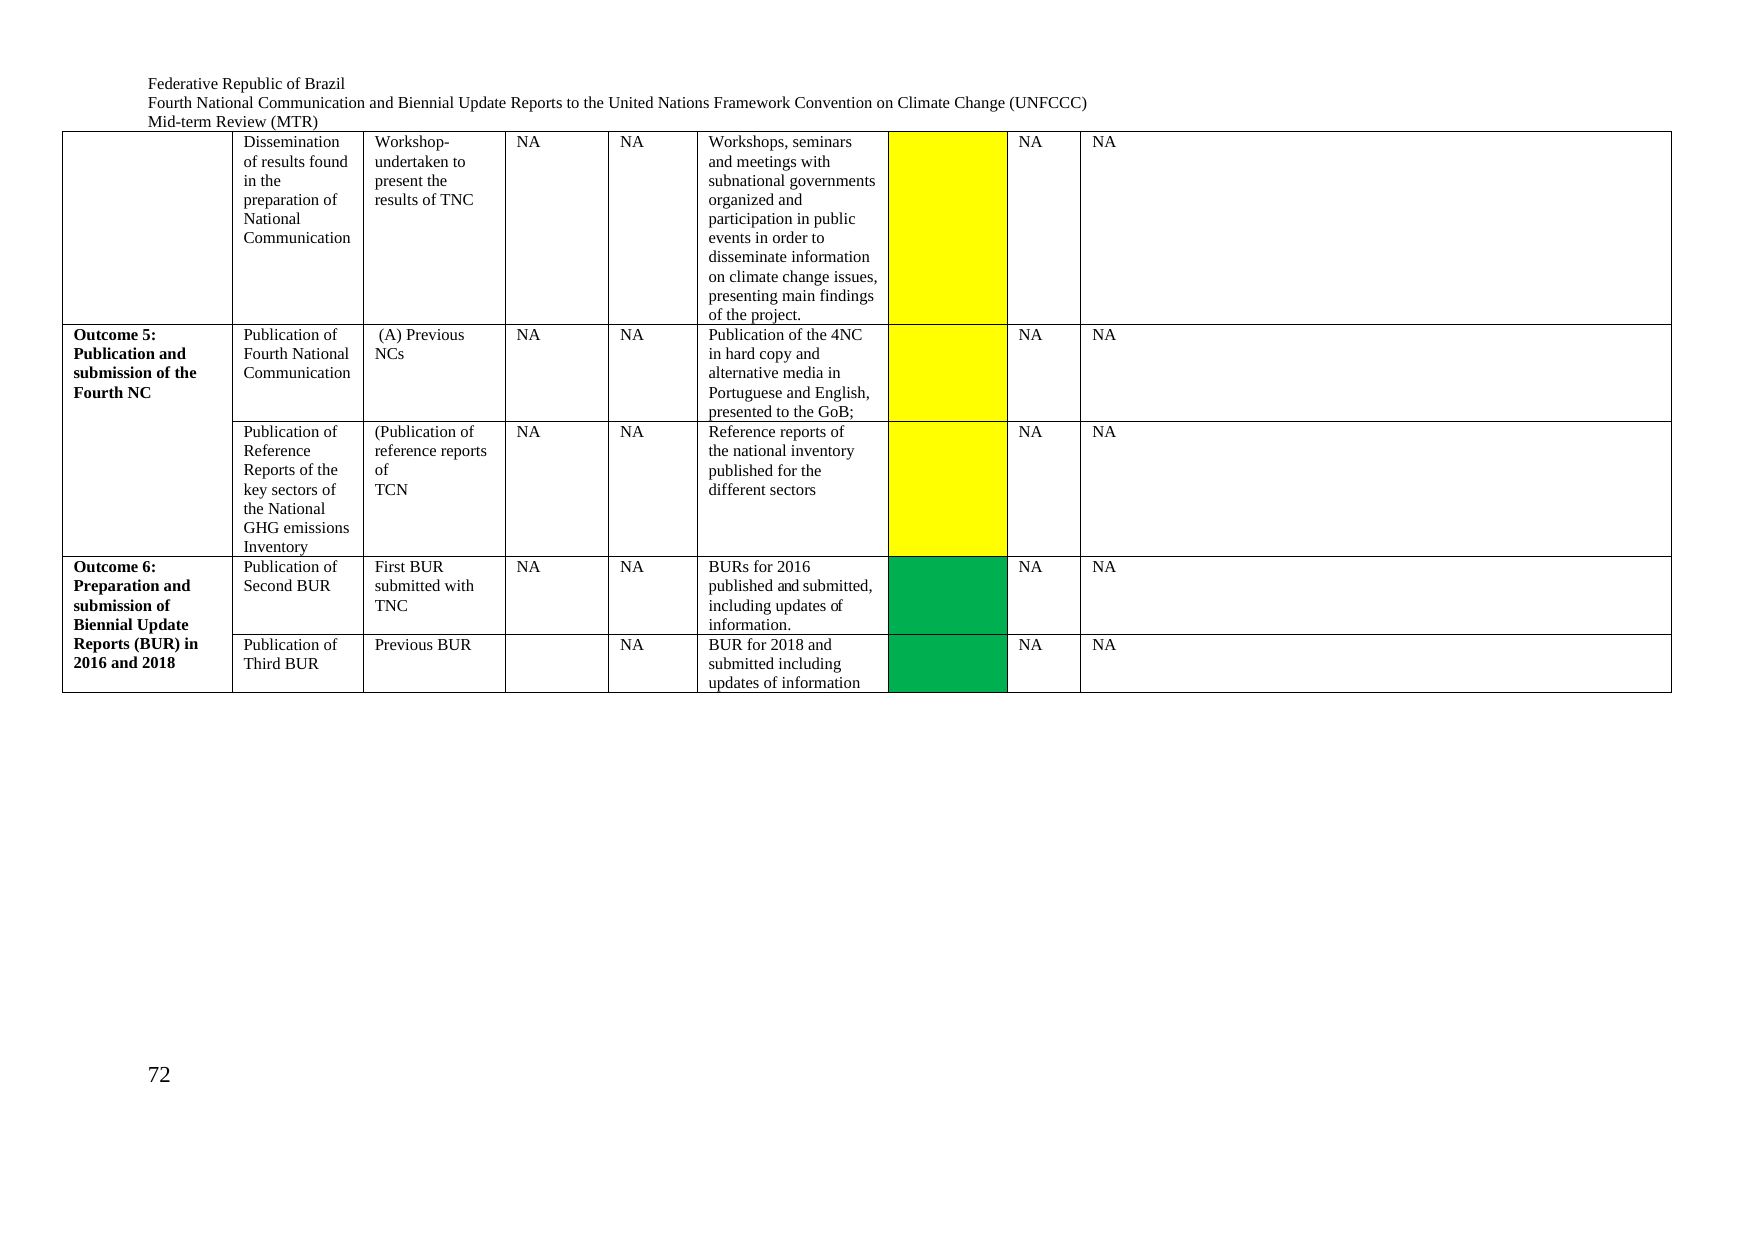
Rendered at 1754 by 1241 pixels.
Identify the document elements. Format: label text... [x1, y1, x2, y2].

table_cell Publication of Fourth National Communication [233, 325, 363, 421]
table_cell Outcome 6: Preparation and submission of Biennial Update Reports (BUR) in 2016 and 2018 [63, 557, 232, 692]
table_cell NA [1081, 132, 1671, 324]
table_cell NA [1081, 557, 1671, 634]
table_cell Workshop-undertaken to present the results of TNC [364, 132, 505, 324]
table_cell Dissemination of results found in the preparation of National Communication [233, 132, 363, 324]
table_cell NA [1008, 557, 1080, 634]
table_cell NA [609, 557, 697, 634]
table_cell (A) Previous NCs [364, 325, 505, 421]
table_cell BUR for 2018 and submitted including updates of information [698, 635, 888, 692]
table_cell [889, 557, 1007, 634]
table_cell [889, 132, 1007, 324]
table_cell NA [1008, 635, 1080, 692]
table_cell (Publication of reference reports of TCN [364, 422, 505, 556]
table_cell NA [1081, 325, 1671, 421]
table_cell NA [506, 325, 608, 421]
table_cell [889, 635, 1007, 692]
table_cell NA [1081, 422, 1671, 556]
table_cell [889, 422, 1007, 556]
table_cell NA [609, 325, 697, 421]
table_cell Previous BUR [364, 635, 505, 692]
table_cell Publication of Second BUR [233, 557, 363, 634]
table_cell Publication of Third BUR [233, 635, 363, 692]
table_cell [889, 325, 1007, 421]
table_cell Publication of Reference Reports of the key sectors of the National GHG emissions Inventory [233, 422, 363, 556]
table_cell Publication of the 4NC in hard copy and alternative media in Portuguese and English, presented to the GoB; [698, 325, 888, 421]
table_cell NA [506, 422, 608, 556]
table_cell First BUR submitted with TNC [364, 557, 505, 634]
table_cell NA [1008, 132, 1080, 324]
table_cell Workshops, seminars and meetings with subnational governments organized and participation in public events in order to disseminate information on climate change issues, presenting main findings of the project. [698, 132, 888, 324]
table_cell NA [609, 422, 697, 556]
table_cell NA [1081, 635, 1671, 692]
table_cell NA [1008, 422, 1080, 556]
table_cell Outcome 5: Publication and submission of the Fourth NC [63, 325, 232, 556]
table_cell NA [1008, 325, 1080, 421]
table_cell [506, 635, 608, 692]
table_cell BURs for 2016 published and submitted, including updates of information. [698, 557, 888, 634]
table_cell NA [506, 132, 608, 324]
table_cell NA [609, 132, 697, 324]
table_cell Reference reports of the national inventory published for the different sectors [698, 422, 888, 556]
table_cell NA [609, 635, 697, 692]
table_cell NA [506, 557, 608, 634]
